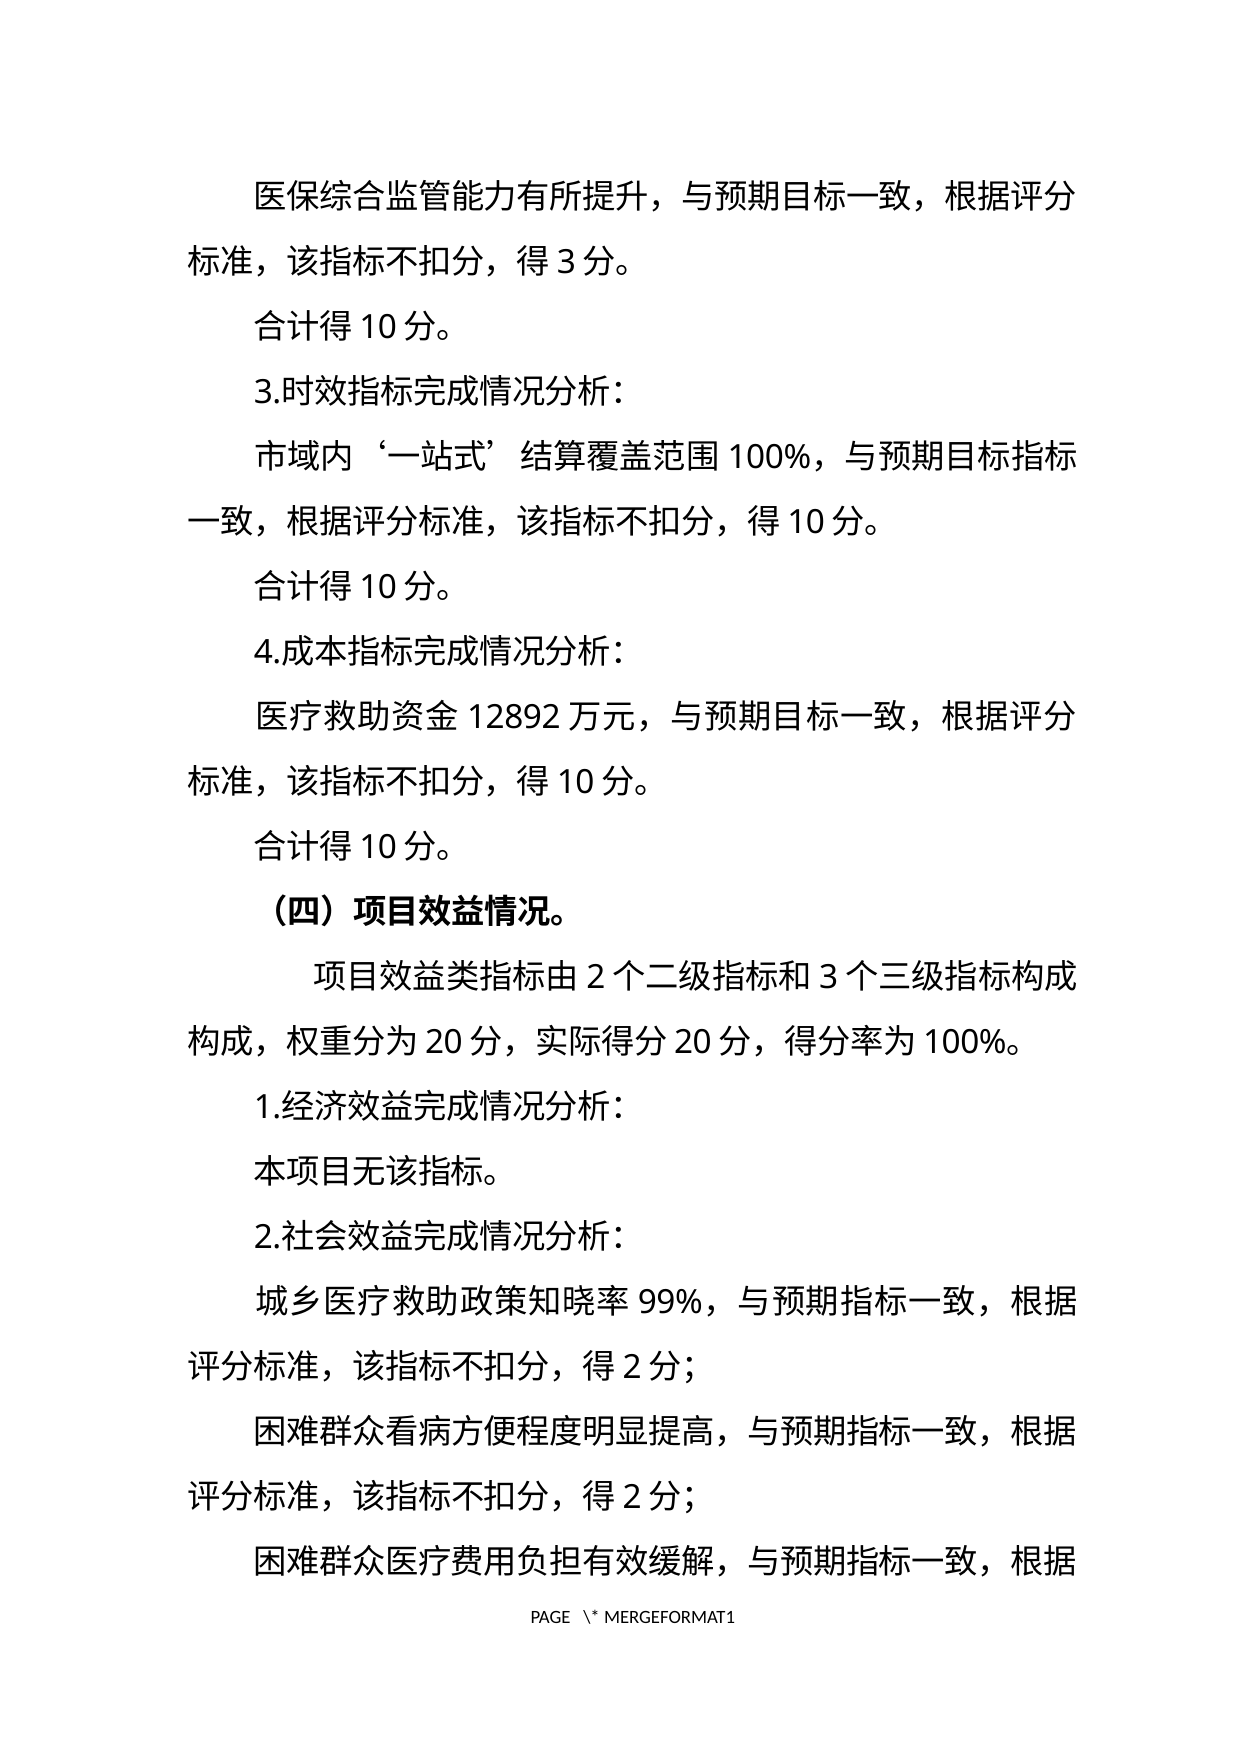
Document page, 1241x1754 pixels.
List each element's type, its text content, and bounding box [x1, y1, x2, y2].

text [187, 942, 1078, 1592]
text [187, 162, 1078, 877]
text （四）项目效益情况。 [187, 877, 1078, 942]
